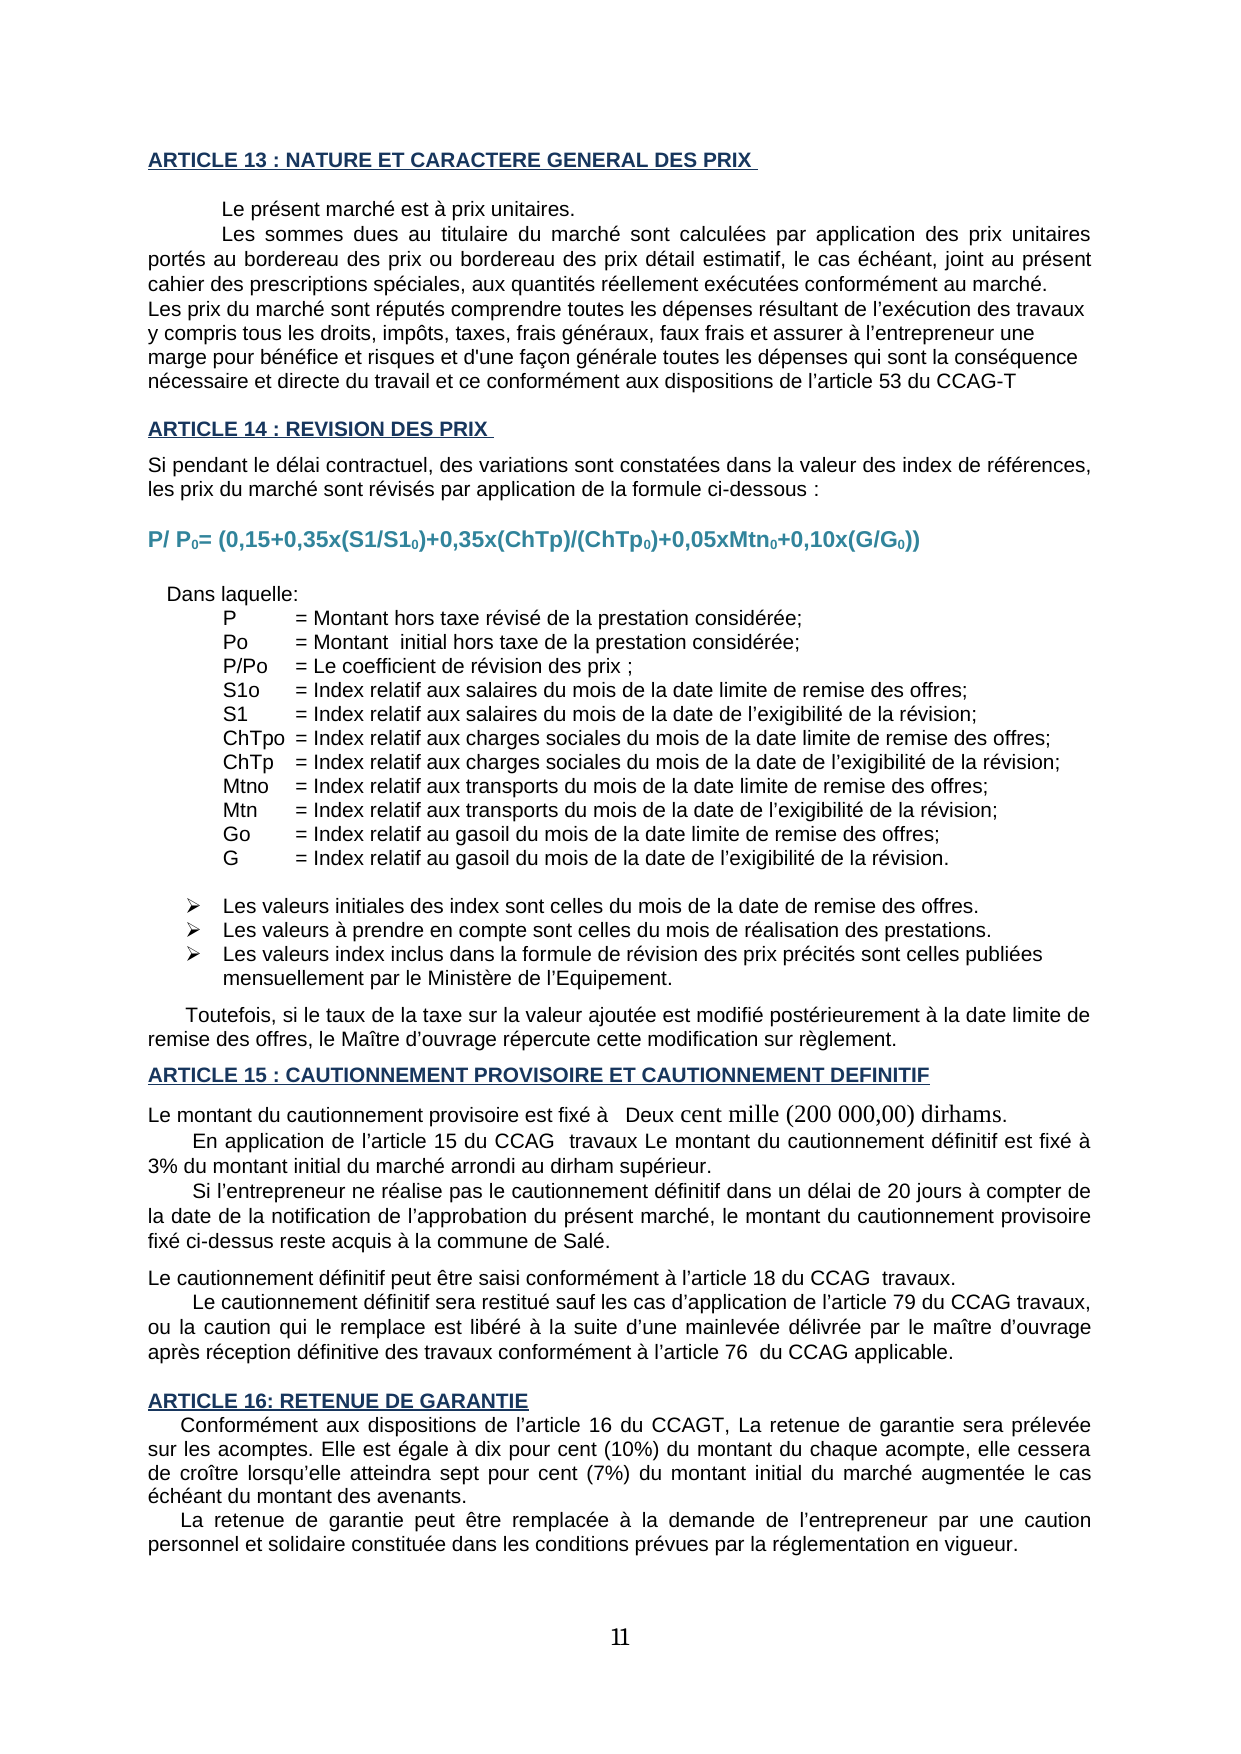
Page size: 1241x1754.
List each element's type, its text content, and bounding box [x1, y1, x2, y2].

text Le cautionnement définitif peut être saisi conformément à l’article 18 du CCAG travaux. [148, 1266, 1093, 1289]
text Dans laquelle: [148, 582, 1093, 606]
text Po = Montant initial hors taxe de la prestation considérée; [223, 630, 1093, 654]
text P/ P0= (0,15+0,35x(S1/S10)+0,35x(ChTp)/(ChTp0)+0,05xMtn0+0,10x(G/G0)) [148, 526, 1093, 552]
text ARTICLE 15 : CAUTIONNEMENT PROVISOIRE ET CAUTIONNEMENT DEFINITIF [148, 1063, 1077, 1087]
text ARTICLE 16: RETENUE DE GARANTIE [148, 1388, 1077, 1412]
text Go = Index relatif au gasoil du mois de la date limite de remise des offres; [223, 822, 1093, 846]
text Le montant du cautionnement provisoire est fixé à Deux cent mille (200 000,00) dirhams. [148, 1099, 1093, 1128]
text Conformément aux dispositions de l’article 16 du CCAGT, La retenue de garantie sera prélevée sur les acomptes. Elle est égale à dix pour cent (10%) du montant du chaque acompte, elle cessera de croître lorsqu’elle atteindra sept pour cent (7%) du montant initial du marché augmentée le cas échéant du montant des avenants. [148, 1412, 1093, 1508]
text P = Montant hors taxe révisé de la prestation considérée; [223, 606, 1093, 630]
text En application de l’article 15 du CCAG travaux Le montant du cautionnement définitif est fixé à 3% du montant initial du marché arrondi au dirham supérieur. [148, 1128, 1093, 1178]
text Mtno = Index relatif aux transports du mois de la date limite de remise des offres; [223, 774, 1093, 798]
text S1 = Index relatif aux salaires du mois de la date de l’exigibilité de la révision; [223, 702, 1093, 726]
text Le cautionnement définitif sera restitué sauf les cas d’application de l’article 79 du CCAG travaux, ou la caution qui le remplace est libéré à la suite d’une mainlevée délivrée par le maître d’ouvrage après réception définitive des travaux conformément à l’article 76 du CCAG applicable. [148, 1289, 1093, 1364]
list Les valeurs à prendre en compte sont celles du mois de réalisation des prestations. [185, 918, 1093, 942]
text Mtn = Index relatif aux transports du mois de la date de l’exigibilité de la révision; [223, 798, 1093, 822]
text ARTICLE 14 : REVISION DES PRIX [148, 416, 1077, 440]
text La retenue de garantie peut être remplacée à la demande de l’entrepreneur par une caution personnel et solidaire constituée dans les conditions prévues par la réglementation en vigueur. [148, 1508, 1093, 1556]
text Les prix du marché sont réputés comprendre toutes les dépenses résultant de l’exécution des travaux y compris tous les droits, impôts, taxes, frais généraux, faux frais et assurer à l’entrepreneur une marge pour bénéfice et risques et d'une façon générale toutes les dépenses qui sont la conséquence nécessaire et directe du travail et ce conformément aux dispositions de l’article 53 du CCAG-T [148, 297, 1093, 392]
text ChTp = Index relatif aux charges sociales du mois de la date de l’exigibilité de la révision; [223, 750, 1093, 774]
text Si l’entrepreneur ne réalise pas le cautionnement définitif dans un délai de 20 jours à compter de la date de la notification de l’approbation du présent marché, le montant du cautionnement provisoire fixé ci-dessus reste acquis à la commune de Salé. [148, 1178, 1093, 1253]
text ChTpo = Index relatif aux charges sociales du mois de la date limite de remise des offres; [223, 726, 1093, 750]
list Les valeurs index inclus dans la formule de révision des prix précités sont celles publiées mensuellement par le Ministère de l’Equipement. [185, 942, 1093, 990]
text G = Index relatif au gasoil du mois de la date de l’exigibilité de la révision. [223, 846, 1093, 870]
text Toutefois, si le taux de la taxe sur la valeur ajoutée est modifié postérieurement à la date limite de remise des offres, le Maître d’ouvrage répercute cette modification sur règlement. [148, 1002, 1093, 1050]
text ARTICLE 13 : NATURE ET CARACTERE GENERAL DES PRIX [148, 148, 1077, 172]
text P/Po = Le coefficient de révision des prix ; [223, 654, 1093, 678]
text S1o = Index relatif aux salaires du mois de la date limite de remise des offres; [148, 678, 1093, 702]
text Si pendant le délai contractuel, des variations sont constatées dans la valeur des index de références, les prix du marché sont révisés par application de la formule ci-dessous : [148, 453, 1093, 501]
text Le présent marché est à prix unitaires. [148, 197, 1093, 222]
text Les sommes dues au titulaire du marché sont calculées par application des prix unitaires portés au bordereau des prix ou bordereau des prix détail estimatif, le cas échéant, joint au présent cahier des prescriptions spéciales, aux quantités réellement exécutées conformément au marché. [148, 222, 1093, 297]
list Les valeurs initiales des index sont celles du mois de la date de remise des offres. [185, 894, 1093, 918]
